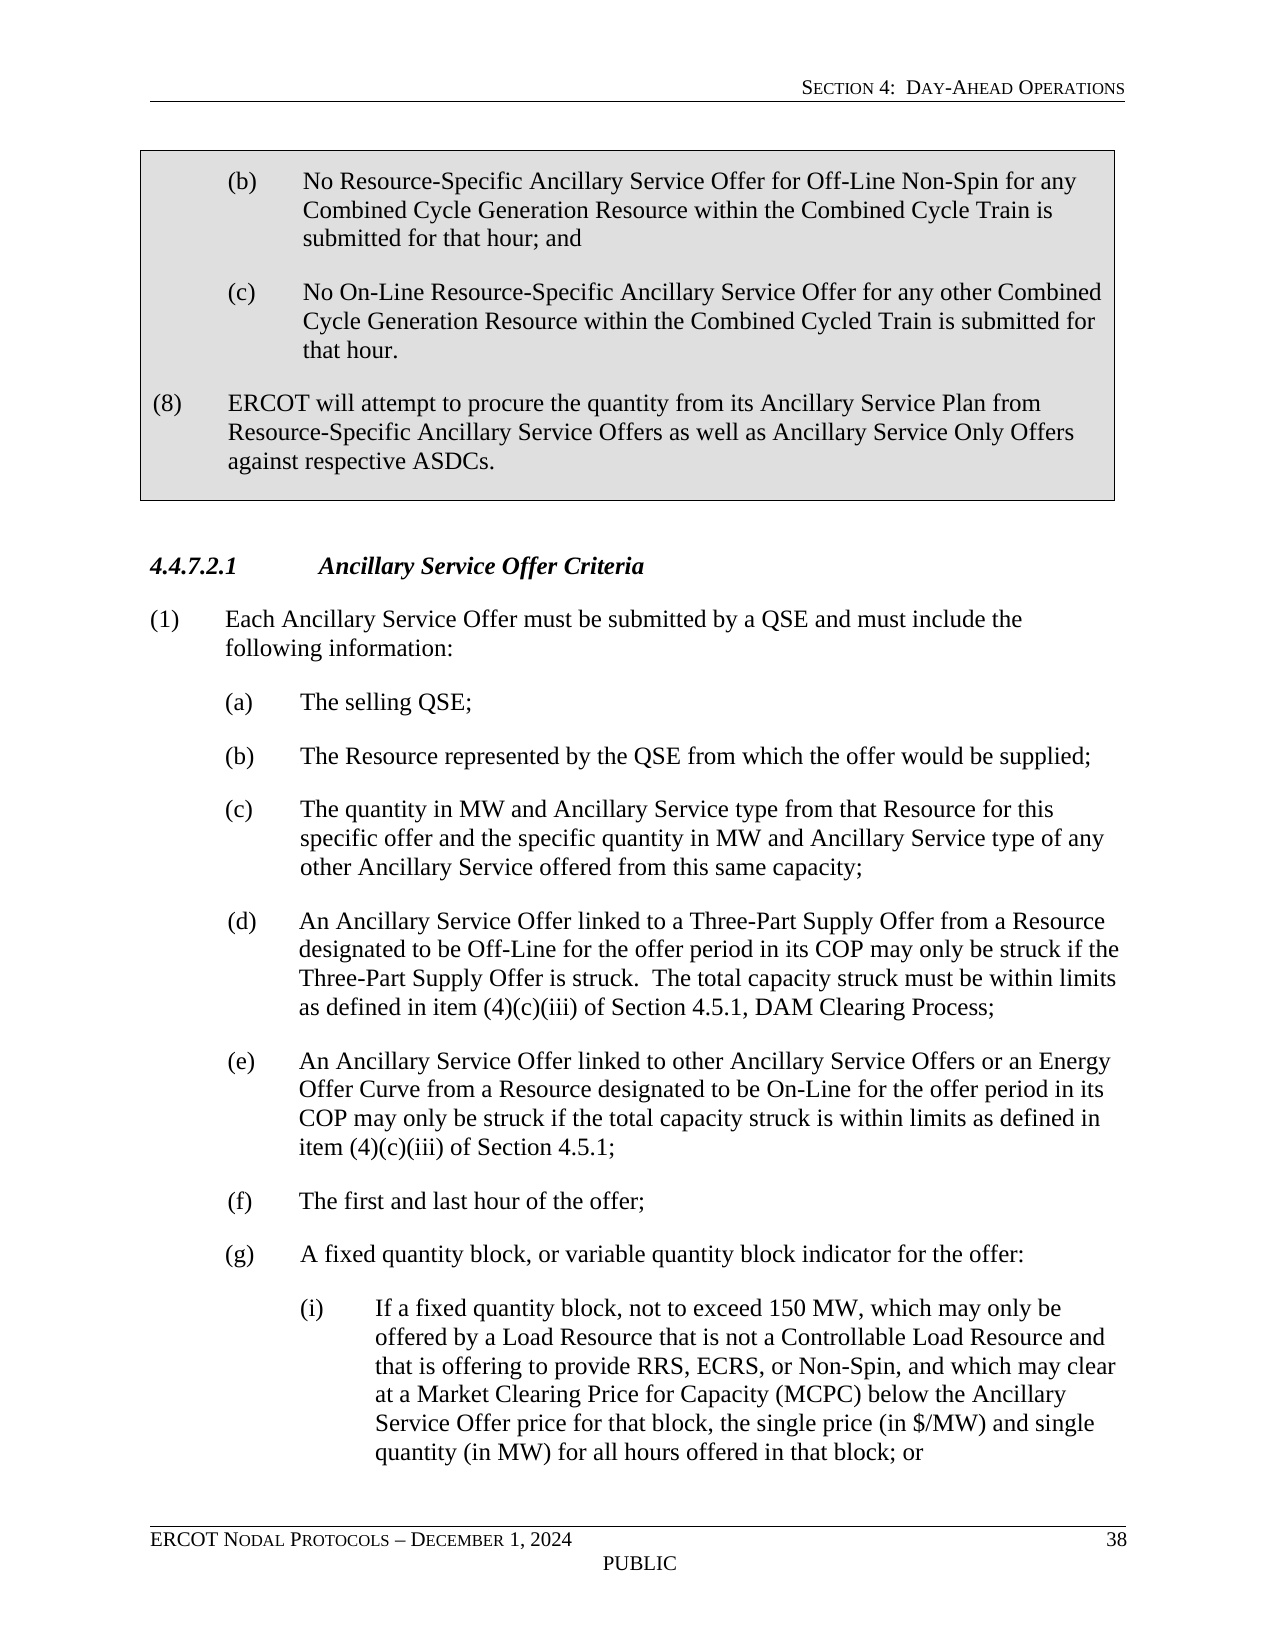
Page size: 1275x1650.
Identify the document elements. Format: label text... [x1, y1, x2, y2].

list (a) The selling QSE; [225, 687, 1125, 716]
text 4.4.7.2.1 Ancillary Service Offer Criteria [150, 551, 1125, 579]
text (f) The first and last hour of the offer; [227, 1186, 1125, 1214]
list (c) The quantity in MW and Ancillary Service type from that Resource for this specific offer and the specific quantity in MW and Ancillary Service type of any other Ancillary Service offered from this same capacity; [225, 794, 1125, 881]
text (d) An Ancillary Service Offer linked to a Three-Part Supply Offer from a Resource designated to be Off-Line for the offer period in its COP may only be struck if the Three-Part Supply Offer is struck. The total capacity struck must be within limits as defined in item (4)(c)(iii) of Section 4.5.1, DAM Clearing Process; [227, 906, 1125, 1021]
text (e) An Ancillary Service Offer linked to other Ancillary Service Offers or an Energy Offer Curve from a Resource designated to be On-Line for the offer period in its COP may only be struck if the total capacity struck is within limits as defined in item (4)(c)(iii) of Section 4.5.1; [227, 1046, 1125, 1161]
list (b) The Resource represented by the QSE from which the offer would be supplied; [225, 741, 1125, 769]
list (g) A fixed quantity block, or variable quantity block indicator for the offer: [225, 1239, 1125, 1268]
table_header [141, 151, 1114, 500]
text (1) Each Ancillary Service Offer must be submitted by a QSE and must include the following information: [150, 604, 1125, 662]
list (i) If a fixed quantity block, not to exceed 150 MW, which may only be offered by a Load Resource that is not a Controllable Load Resource and that is offering to provide RRS, ECRS, or Non-Spin, and which may clear at a Market Clearing Price for Capacity (MCPC) below the Ancillary Service Offer price for that block, the single price (in $/MW) and single quantity (in MW) for all hours offered in that block; or [300, 1293, 1125, 1466]
